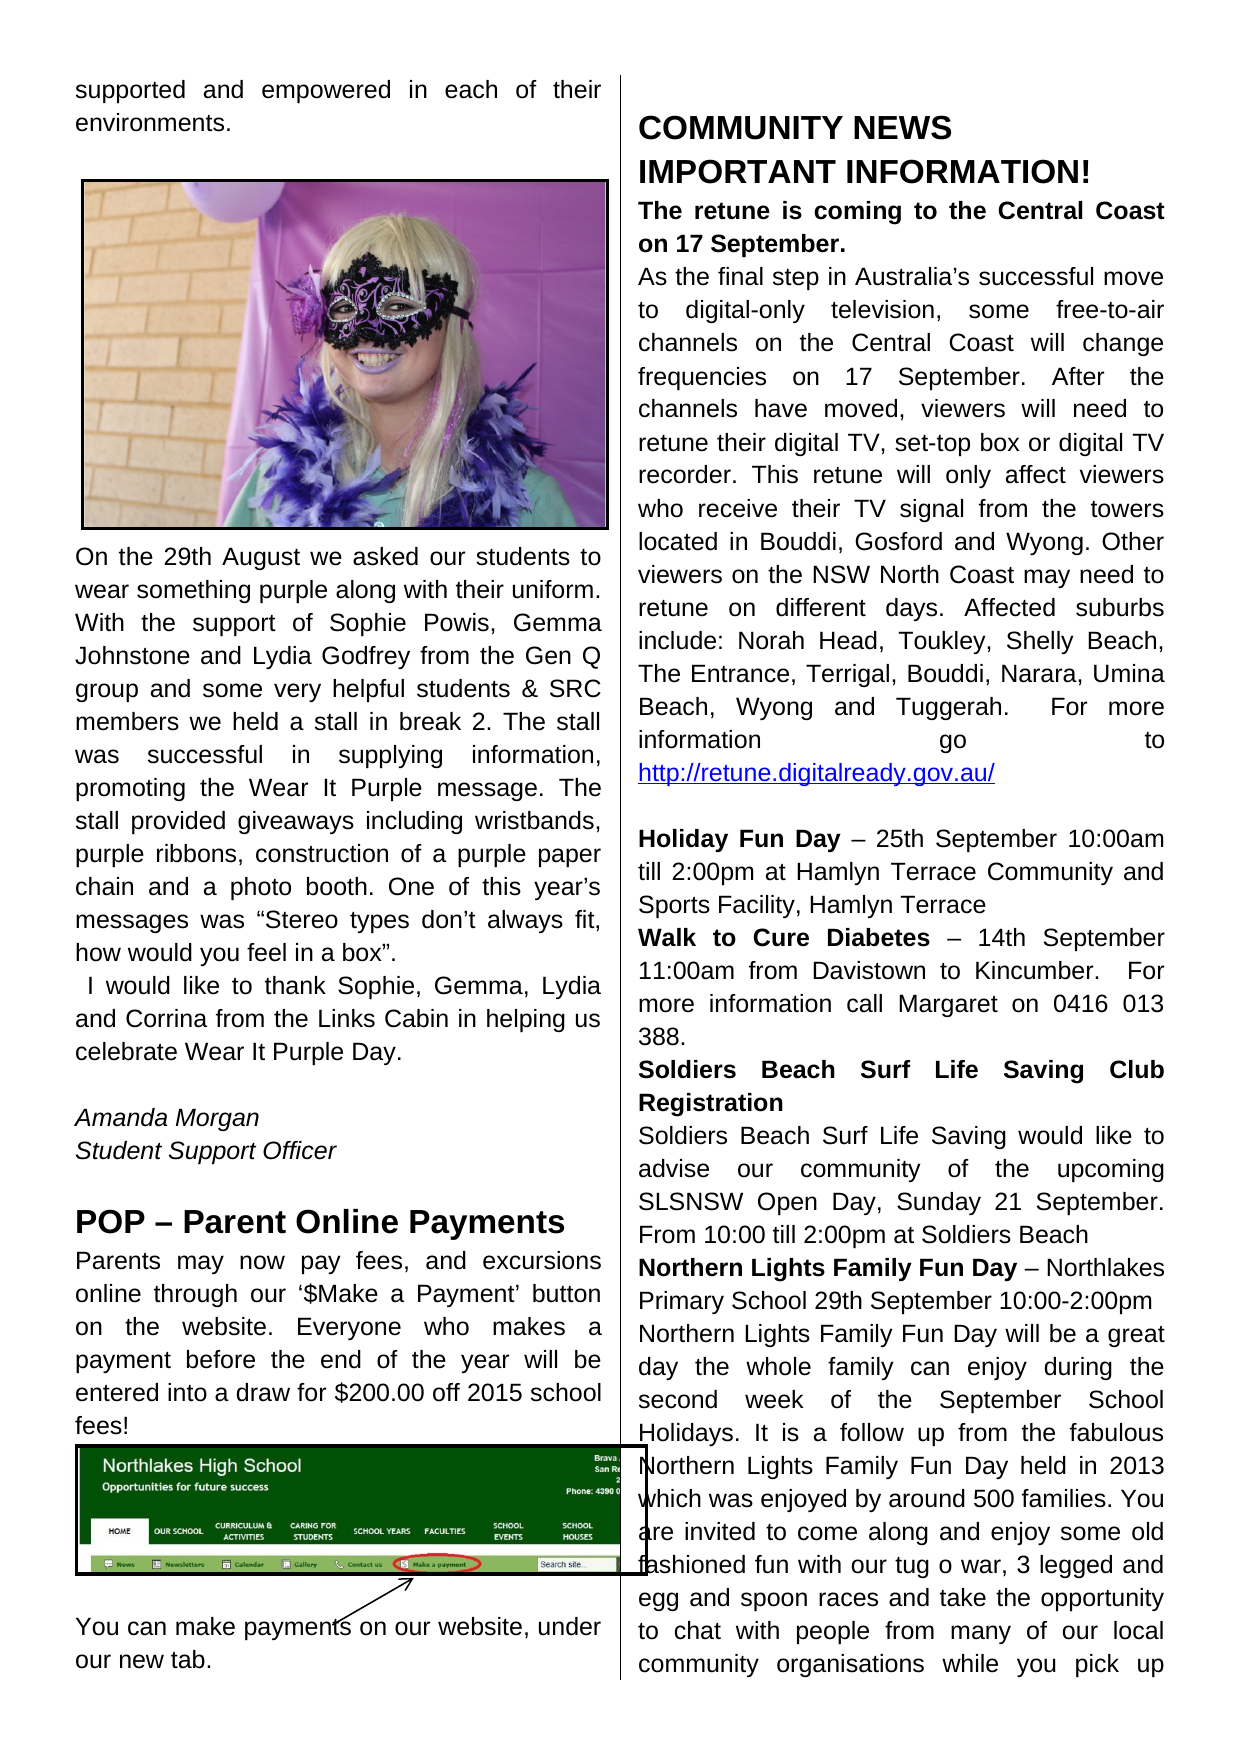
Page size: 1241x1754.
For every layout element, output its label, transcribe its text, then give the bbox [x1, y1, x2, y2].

picture [78, 1448, 620, 1572]
text Soldiers Beach Surf Life Saving Club Registration [638, 1055, 1165, 1117]
text COMMUNITY NEWS [638, 108, 1165, 146]
text Walk to Cure Diabetes – 14th September 11:00am from Davistown to Kincumber. For more information call Margaret on 0416 013 388. [638, 923, 1165, 1051]
text You can make payments on our website, under our new tab. [75, 1612, 602, 1673]
text Amanda Morgan [75, 1103, 602, 1132]
text Student Support Officer [75, 1136, 602, 1165]
text Parents may now pay fees, and excursions online through our ‘$Make a Payment’ button on the website. Everyone who makes a payment before the end of the year will be entered into a draw for $200.00 off 2015 school fees! [75, 1246, 602, 1440]
picture [84, 182, 606, 527]
text The retune is coming to the Central Coast on 17 September. [638, 196, 1165, 258]
text IMPORTANT INFORMATION! [638, 152, 1165, 191]
text Holiday Fun Day – 25th September 10:00am till 2:00pm at Hamlyn Terrace Community and Sports Facility, Hamlyn Terrace [638, 824, 1165, 918]
text Soldiers Beach Surf Life Saving would like to advise our community of the upcoming SLSNSW Open Day, Sunday 21 September. From 10:00 till 2:00pm at Soldiers Beach [638, 1121, 1165, 1249]
text POP – Parent Online Payments [75, 1202, 602, 1240]
text I would like to thank Sophie, Gemma, Lydia and Corrina from the Links Cabin in helping us celebrate Wear It Purple Day. [75, 971, 602, 1066]
text Northern Lights Family Fun Day – Northlakes Primary School 29th September 10:00-2:00pm [638, 1253, 1165, 1315]
text As the final step in Australia’s successful move to digital-only television, some free-to-air channels on the Central Coast will change frequencies on 17 September. After the channels have moved, viewers will need to retune their digital TV, set-top box or digital TV recorder. This retune will only affect viewers who receive their TV signal from the towers located in Bouddi, Gosford and Wyong. Other viewers on the NSW North Coast may need to retune on different days. Affected suburbs include: Norah Head, Toukley, Shelly Beach, The Entrance, Terrigal, Bouddi, Narara, Umina Beach, Wyong and Tuggerah. For more information go to http://retune.digitalready.gov.au/ [638, 262, 1165, 786]
